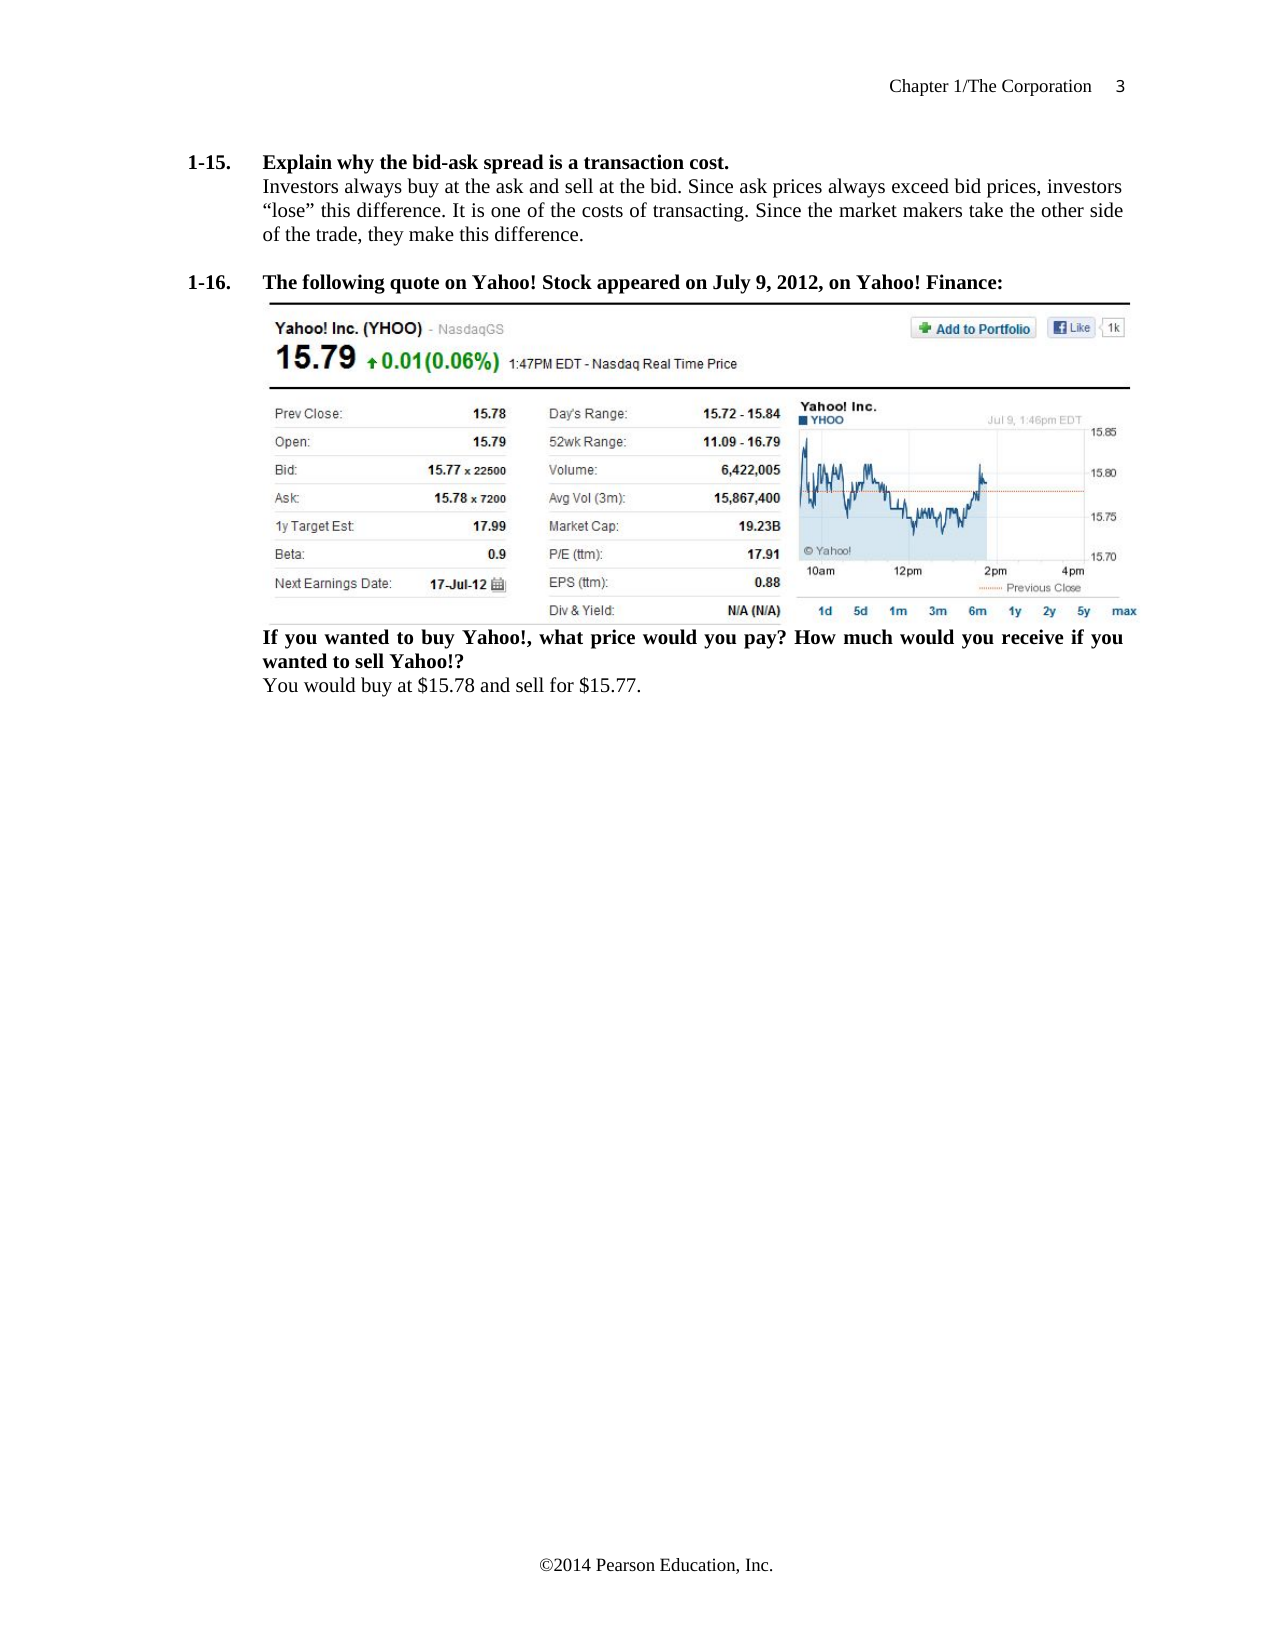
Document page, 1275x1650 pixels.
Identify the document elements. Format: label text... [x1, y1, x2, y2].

text 1-16. The following quote on Yahoo! Stock appeared on July 9, 2012, on Yahoo! Finance: [187, 270, 1125, 294]
picture [262, 294, 1143, 626]
text 1-15. Explain why the bid-ask spread is a transaction cost. [187, 150, 1125, 174]
text You would buy at $15.78 and sell for $15.77. [187, 673, 1125, 697]
text Investors always buy at the ask and sell at the bid. Since ask prices always exceed bid prices, investors “lose” this difference. It is one of the costs of transacting. Since the market makers take the other side of the trade, they make this difference. [187, 174, 1125, 246]
text If you wanted to buy Yahoo!, what price would you pay? How much would you receive if you wanted to sell Yahoo!? [187, 625, 1125, 673]
